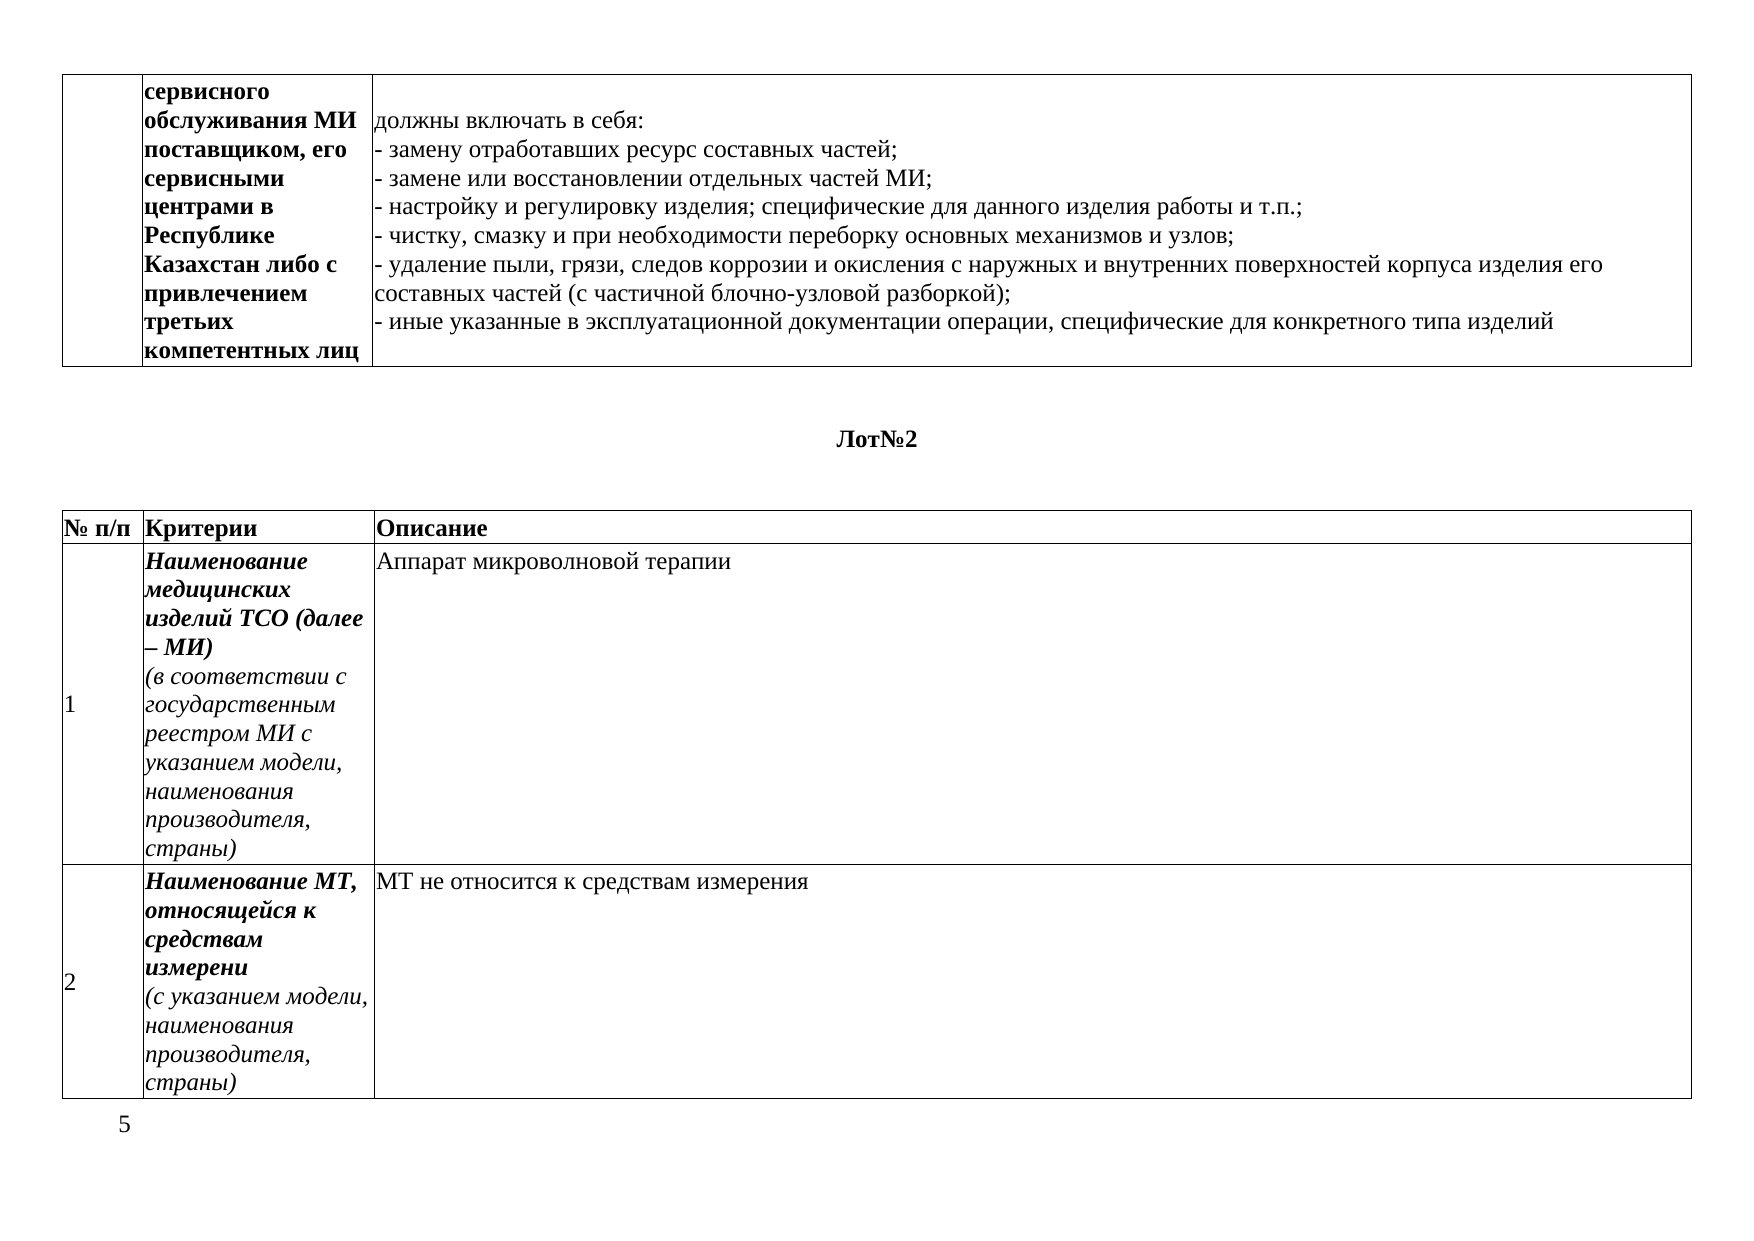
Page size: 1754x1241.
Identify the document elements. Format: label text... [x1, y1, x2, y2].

table_header Описание [375, 511, 1691, 543]
table_cell Аппарат микроволновой терапии [375, 544, 1691, 864]
table_cell 1 [63, 544, 143, 864]
table_cell МТ не относится к средствам измерения [375, 865, 1691, 1098]
table_cell 2 [63, 865, 143, 1098]
table_header № п/п [63, 511, 143, 543]
table_cell Наименование МТ, относящейся к средствам измерени (с указанием модели, наименования производителя, страны) [144, 865, 374, 1098]
table_header Критерии [144, 511, 374, 543]
table_cell 7 [63, 75, 142, 366]
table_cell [143, 75, 372, 366]
table_cell Наименование медицинских изделий ТСО (далее – МИ) (в соответствии с государственным реестром МИ с указанием модели, наименования производителя, страны) [144, 544, 374, 864]
text Лот№2 [118, 424, 1636, 453]
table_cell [373, 75, 1691, 366]
